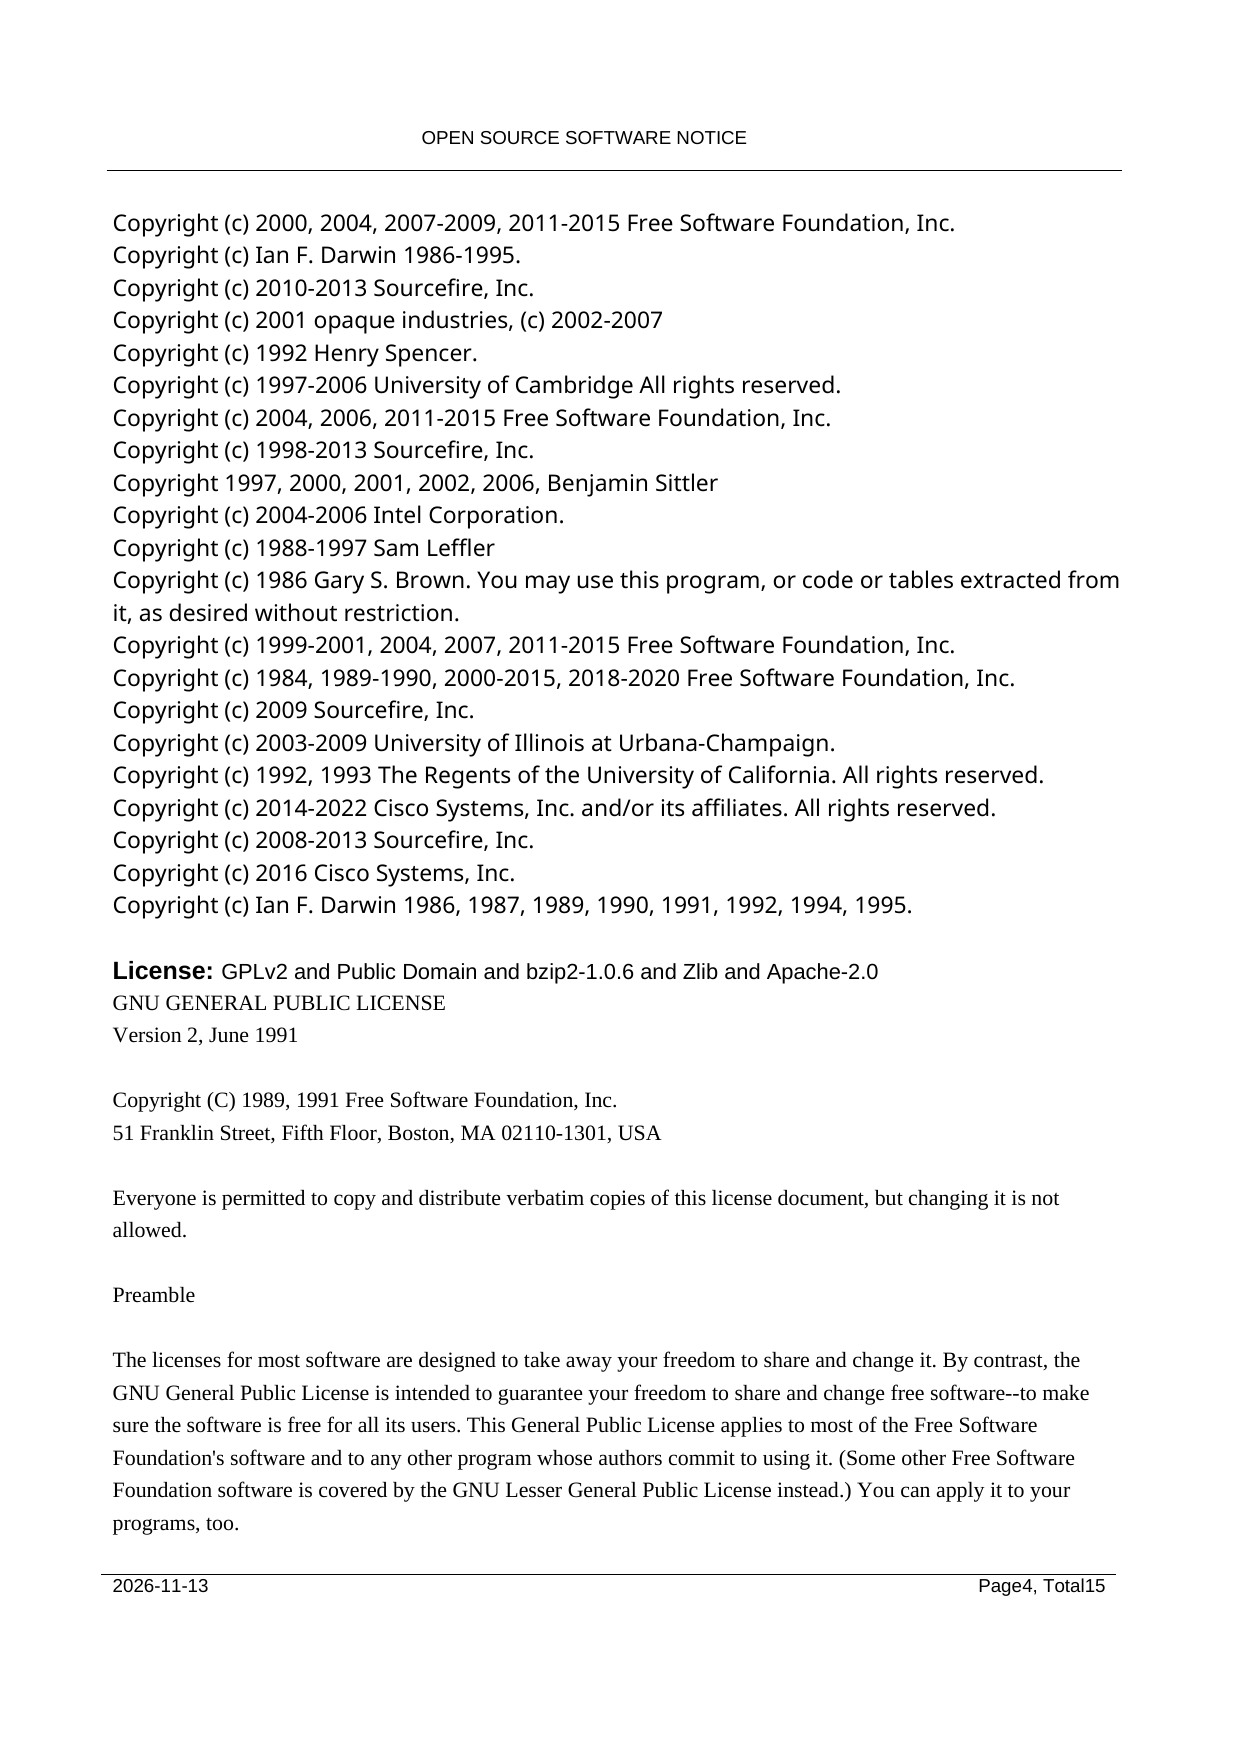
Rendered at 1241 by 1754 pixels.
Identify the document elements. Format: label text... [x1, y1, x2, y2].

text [112, 206, 1128, 954]
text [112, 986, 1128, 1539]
text License: GPLv2 and Public Domain and bzip2-1.0.6 and Zlib and Apache-2.0 [112, 954, 1128, 986]
